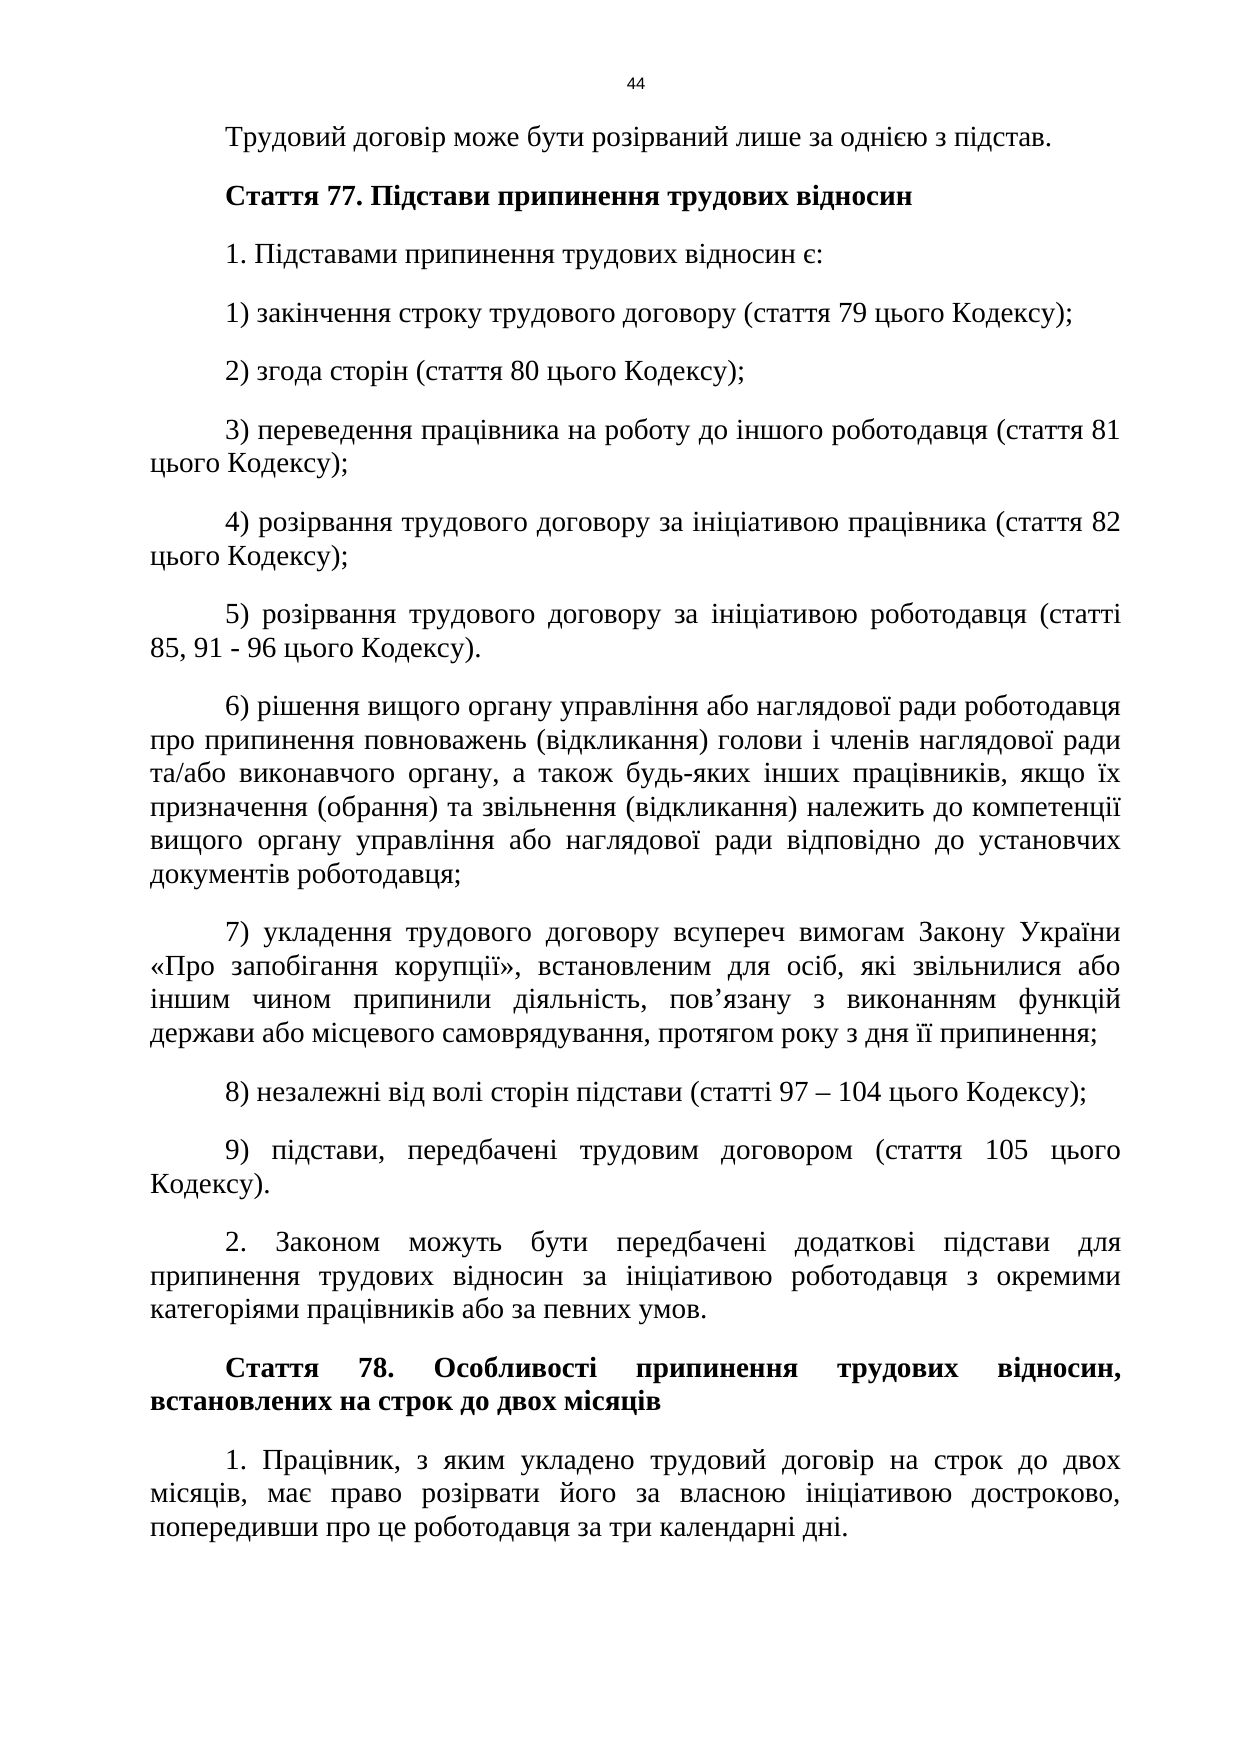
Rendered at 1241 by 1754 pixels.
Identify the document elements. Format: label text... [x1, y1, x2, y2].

text 2) згода сторін (стаття 80 цього Кодексу); [150, 353, 1122, 387]
text 4) розірвання трудового договору за ініціативою працівника (стаття 82 цього Кодексу); [150, 504, 1122, 571]
text 3) переведення працівника на роботу до іншого роботодавця (стаття 81 цього Кодексу); [150, 412, 1122, 479]
text 1. Працівник, з яким укладено трудовий договір на строк до двох місяців, має право розірвати його за власною ініціативою достроково, попередивши про це роботодавця за три календарні дні. [150, 1442, 1122, 1543]
text Трудовий договір може бути розірваний лише за однією з підстав. [150, 119, 1122, 153]
text 8) незалежні від волі сторін підстави (статті 97 – 104 цього Кодексу); [150, 1074, 1122, 1107]
text Стаття 77. Підстави припинення трудових відносин [150, 178, 1122, 211]
text 1) закінчення строку трудового договору (стаття 79 цього Кодексу); [150, 295, 1122, 328]
text 2. Законом можуть бути передбачені додаткові підстави для припинення трудових відносин за ініціативою роботодавця з окремими категоріями працівників або за певних умов. [150, 1224, 1122, 1325]
text 9) підстави, передбачені трудовим договором (стаття 105 цього Кодексу). [150, 1132, 1122, 1199]
text 6) рішення вищого органу управління або наглядової ради роботодавця про припинення повноважень (відкликання) голови і членів наглядової ради та/або виконавчого органу, а також будь-яких інших працівників, якщо їх призначення (обрання) та звільнення (відкликання) належить до компетенції вищого органу управління або наглядової ради відповідно до установчих документів роботодавця; [150, 688, 1122, 889]
text 5) розірвання трудового договору за ініціативою роботодавця (статті 85, 91 - 96 цього Кодексу). [150, 596, 1122, 663]
text 1. Підставами припинення трудових відносин є: [150, 236, 1122, 270]
text 7) укладення трудового договору всупереч вимогам Закону України «Про запобігання корупції», встановленим для осіб, які звільнилися або іншим чином припинили діяльність, пов’язану з виконанням функцій держави або місцевого самоврядування, протягом року з дня її припинення; [150, 914, 1122, 1049]
text Стаття 78. Особливості припинення трудових відносин, встановлених на строк до двох місяців [150, 1350, 1122, 1417]
